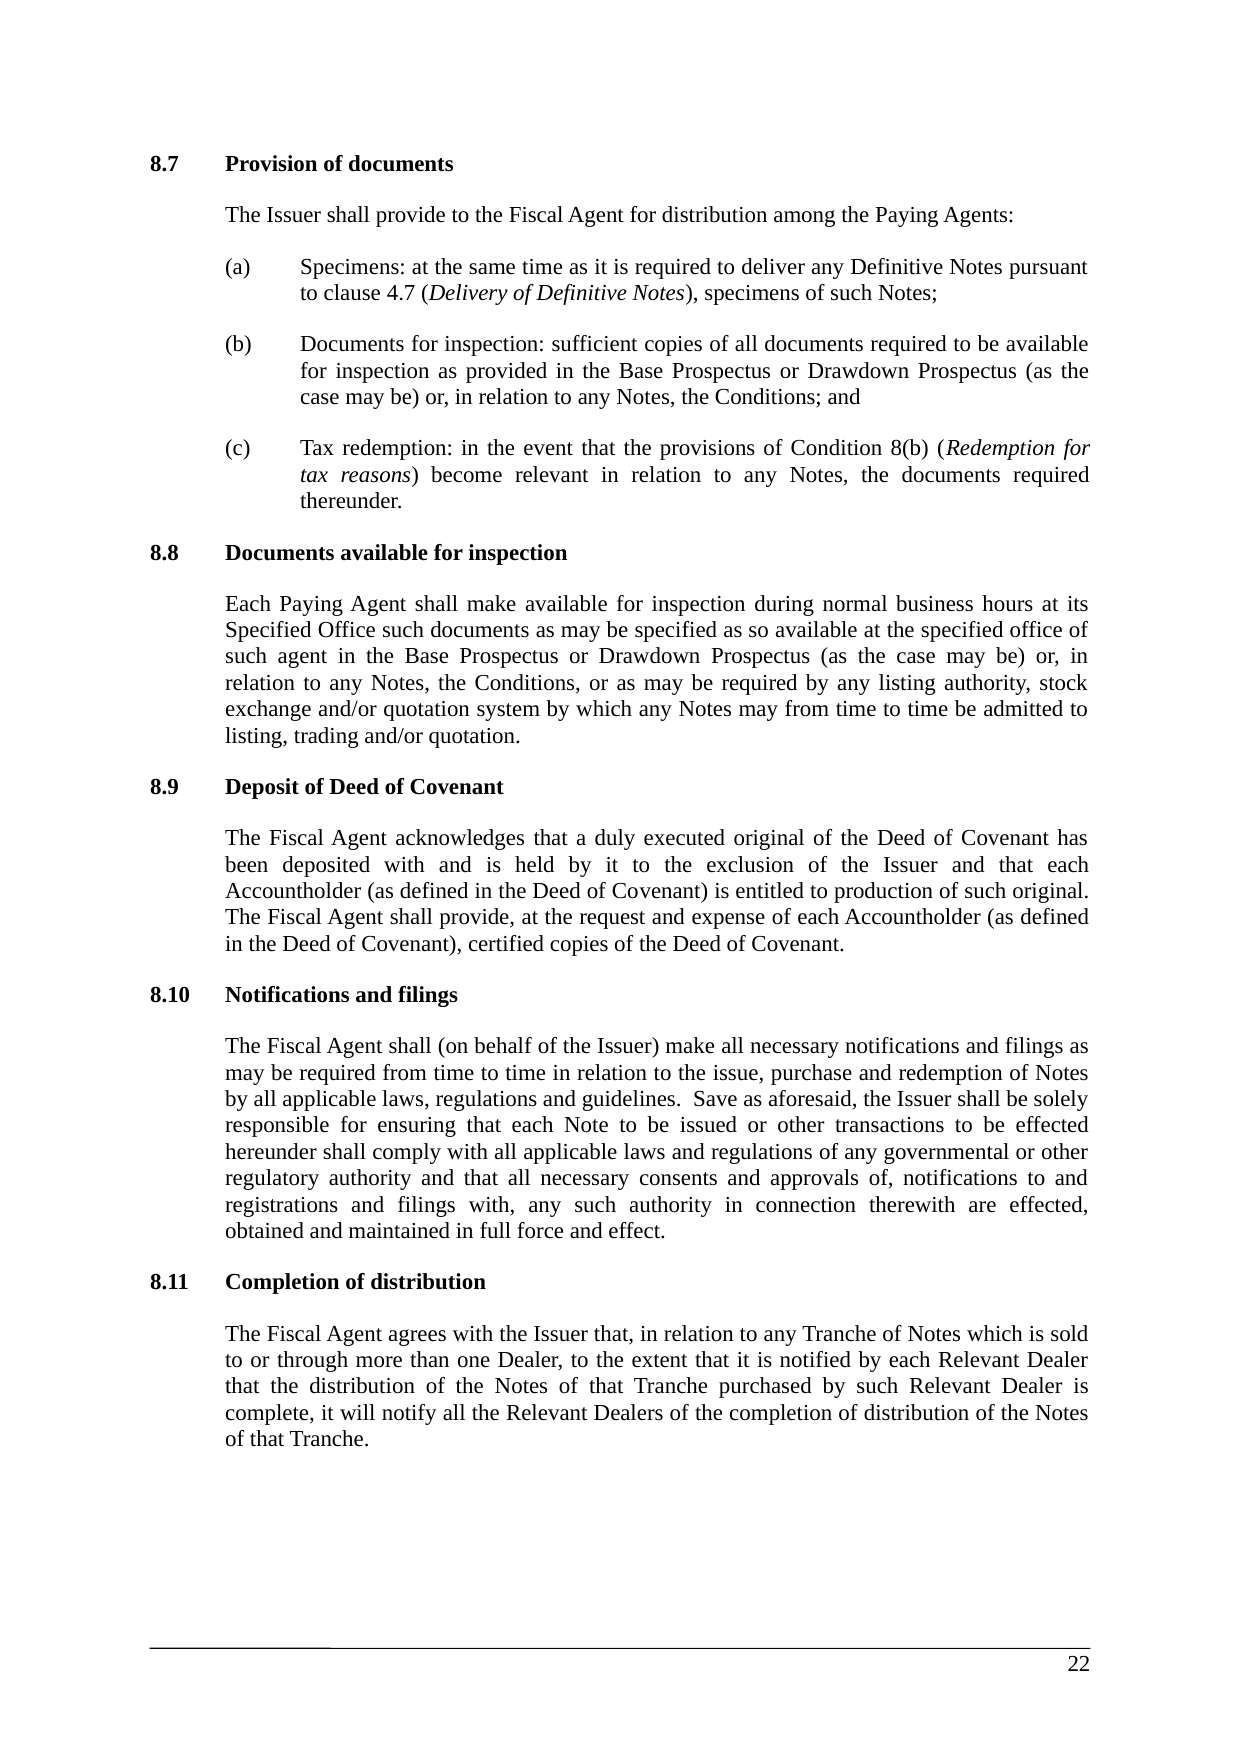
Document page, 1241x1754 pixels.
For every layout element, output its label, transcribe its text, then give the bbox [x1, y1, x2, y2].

subtitle Documents for inspection: sufficient copies of all documents required to be available for inspection as provided in the Base Prospectus or Drawdown Prospectus (as the case may be) or, in relation to any Notes, the Conditions; and [225, 330, 1090, 409]
text The Fiscal Agent acknowledges that a duly executed original of the Deed of Covenant has been deposited with and is held by it to the exclusion of the Issuer and that each Accountholder (as defined in the Deed of Covenant) is entitled to production of such original. The Fiscal Agent shall provide, at the request and expense of each Accountholder (as defined in the Deed of Covenant), certified copies of the Deed of Covenant. [225, 824, 1090, 956]
subtitle Provision of documents [150, 150, 1090, 176]
subtitle Tax redemption: in the event that the provisions of Condition 8(b) (Redemption for tax reasons) become relevant in relation to any Notes, the documents required thereunder. [225, 434, 1090, 513]
text The Fiscal Agent agrees with the Issuer that, in relation to any Tranche of Notes which is sold to or through more than one Dealer, to the extent that it is notified by each Relevant Dealer that the distribution of the Notes of that Tranche purchased by such Relevant Dealer is complete, it will notify all the Relevant Dealers of the completion of distribution of the Notes of that Tranche. [225, 1320, 1090, 1451]
text The Issuer shall provide to the Fiscal Agent for distribution among the Paying Agents: [225, 201, 1090, 228]
subtitle Completion of distribution [150, 1268, 1090, 1295]
subtitle Documents available for inspection [150, 538, 1090, 565]
subtitle Deposit of Deed of Covenant [150, 773, 1090, 799]
text The Fiscal Agent shall (on behalf of the Issuer) make all necessary notifications and filings as may be required from time to time in relation to the issue, purchase and redemption of Notes by all applicable laws, regulations and guidelines. Save as aforesaid, the Issuer shall be solely responsible for ensuring that each Note to be issued or other transactions to be effected hereunder shall comply with all applicable laws and regulations of any governmental or other regulatory authority and that all necessary consents and approvals of, notifications to and registrations and filings with, any such authority in connection therewith are effected, obtained and maintained in full force and effect. [225, 1032, 1090, 1243]
subtitle Specimens: at the same time as it is required to deliver any Definitive Notes pursuant to clause 4.7 (Delivery of Definitive Notes), specimens of such Notes; [225, 253, 1090, 305]
subtitle Notifications and filings [150, 981, 1090, 1007]
text Each Paying Agent shall make available for inspection during normal business hours at its Specified Office such documents as may be specified as so available at the specified office of such agent in the Base Prospectus or Drawdown Prospectus (as the case may be) or, in relation to any Notes, the Conditions, or as may be required by any listing authority, stock exchange and/or quotation system by which any Notes may from time to time be admitted to listing, trading and/or quotation. [225, 590, 1090, 748]
